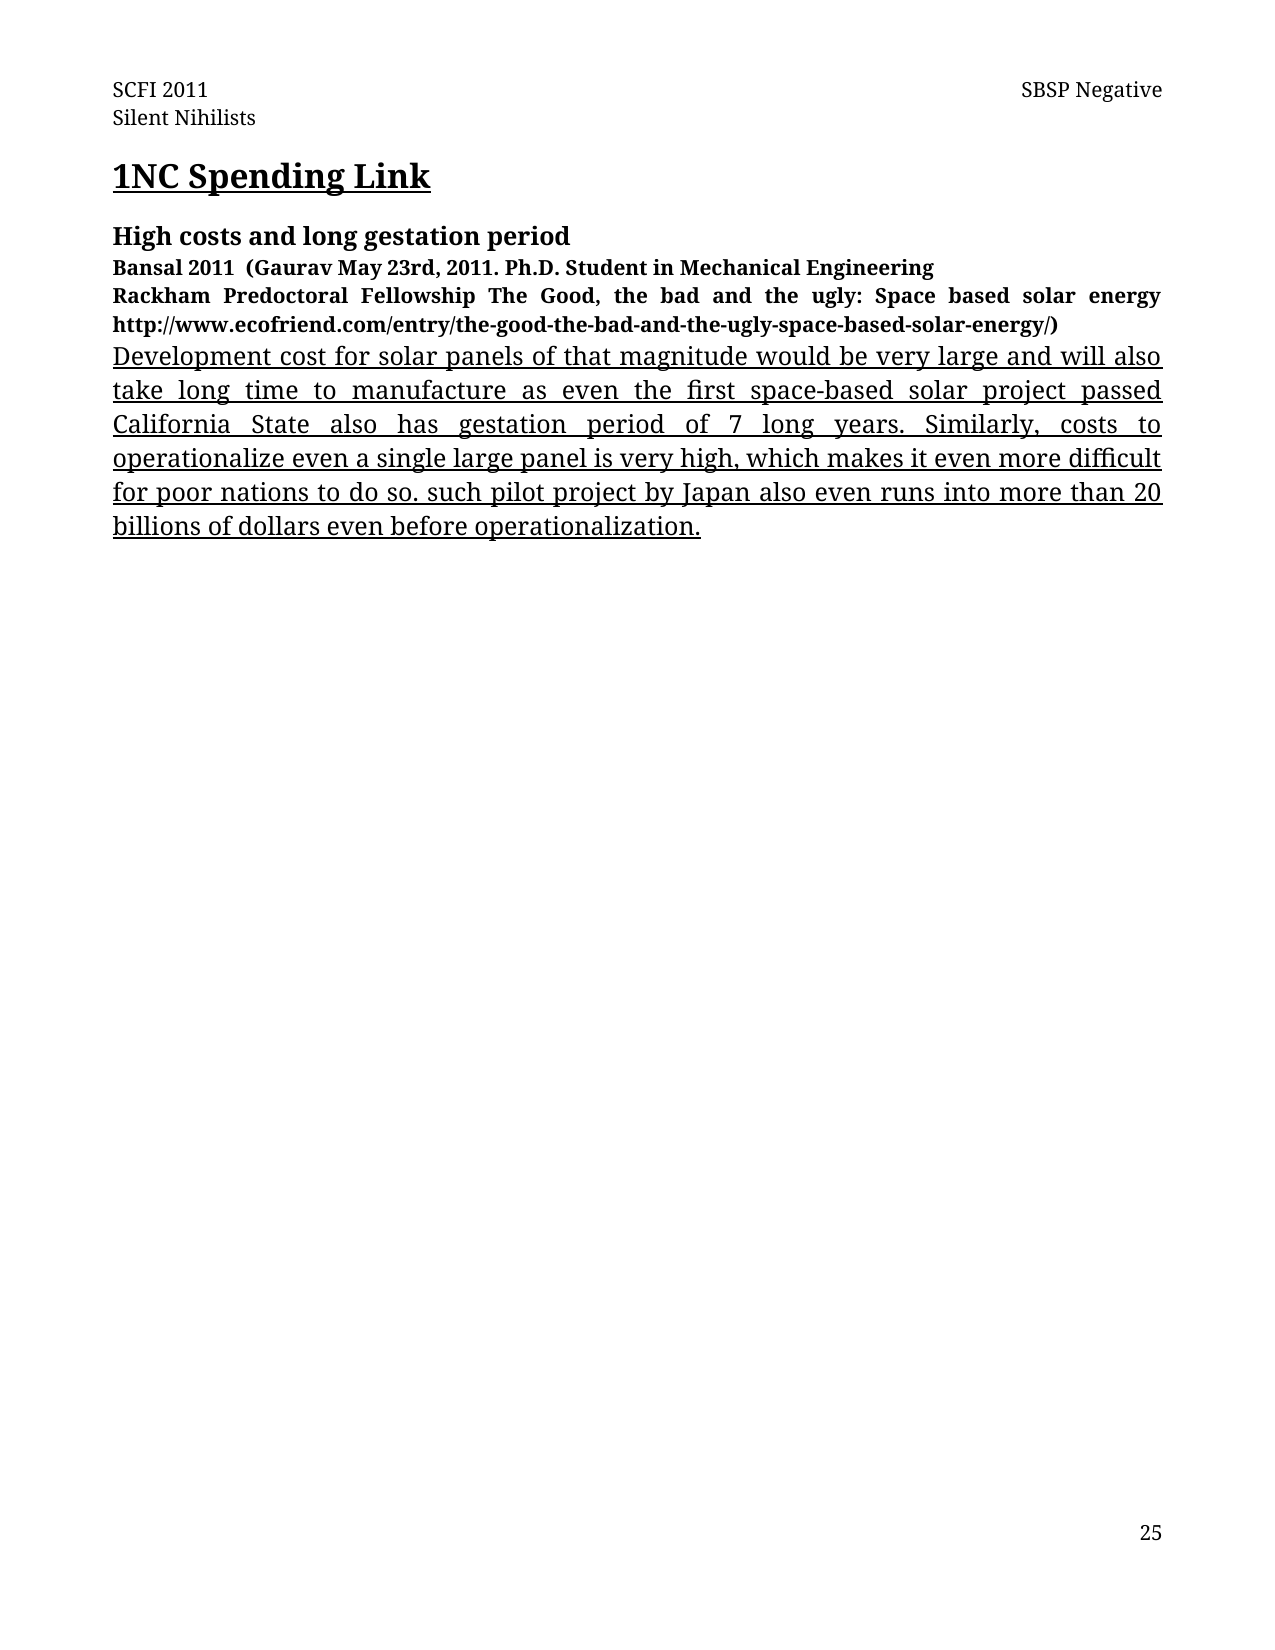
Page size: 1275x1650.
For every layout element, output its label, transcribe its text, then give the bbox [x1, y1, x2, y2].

text Bansal 2011 (Gaurav May 23rd, 2011. Ph.D. Student in Mechanical Engineering [112, 253, 1162, 281]
text Rackham Predoctoral Fellowship The Good, the bad and the ugly: Space based solar energy http://www.ecofriend.com/entry/the-good-the-bad-and-the-ugly-space-based-solar-energy/) [112, 281, 1162, 338]
text Development cost for solar panels of that magnitude would be very large and will also take long time to manufacture as even the first space-based solar project passed California State also has gestation period of 7 long years. Similarly, costs to operationalize even a single large panel is very high, which makes it even more difficult for poor nations to do so. such pilot project by Japan also even runs into more than 20 billions of dollars even before operationalization. [112, 368, 1162, 401]
text Development cost for solar panels of that magnitude would be very large and will also take long time to manufacture as even the first space-based solar project passed California State also has gestation period of 7 long years. Similarly, costs to operationalize even a single large panel is very high, which makes it even more difficult for poor nations to do so. such pilot project by Japan also even runs into more than 20 billions of dollars even before operationalization. [112, 402, 1162, 435]
subtitle High costs and long gestation period [112, 219, 1162, 253]
text Development cost for solar panels of that magnitude would be very large and will also take long time to manufacture as even the first space-based solar project passed California State also has gestation period of 7 long years. Similarly, costs to operationalize even a single large panel is very high, which makes it even more difficult for poor nations to do so. such pilot project by Japan also even runs into more than 20 billions of dollars even before operationalization. [112, 504, 1162, 543]
text Development cost for solar panels of that magnitude would be very large and will also take long time to manufacture as even the first space-based solar project passed California State also has gestation period of 7 long years. Similarly, costs to operationalize even a single large panel is very high, which makes it even more difficult for poor nations to do so. such pilot project by Japan also even runs into more than 20 billions of dollars even before operationalization. [112, 436, 1162, 469]
text Development cost for solar panels of that magnitude would be very large and will also take long time to manufacture as even the first space-based solar project passed California State also has gestation period of 7 long years. Similarly, costs to operationalize even a single large panel is very high, which makes it even more difficult for poor nations to do so. such pilot project by Japan also even runs into more than 20 billions of dollars even before operationalization. [112, 338, 1162, 367]
subtitle 1NC Spending Link [112, 153, 1162, 198]
text Development cost for solar panels of that magnitude would be very large and will also take long time to manufacture as even the first space-based solar project passed California State also has gestation period of 7 long years. Similarly, costs to operationalize even a single large panel is very high, which makes it even more difficult for poor nations to do so. such pilot project by Japan also even runs into more than 20 billions of dollars even before operationalization. [112, 470, 1162, 503]
